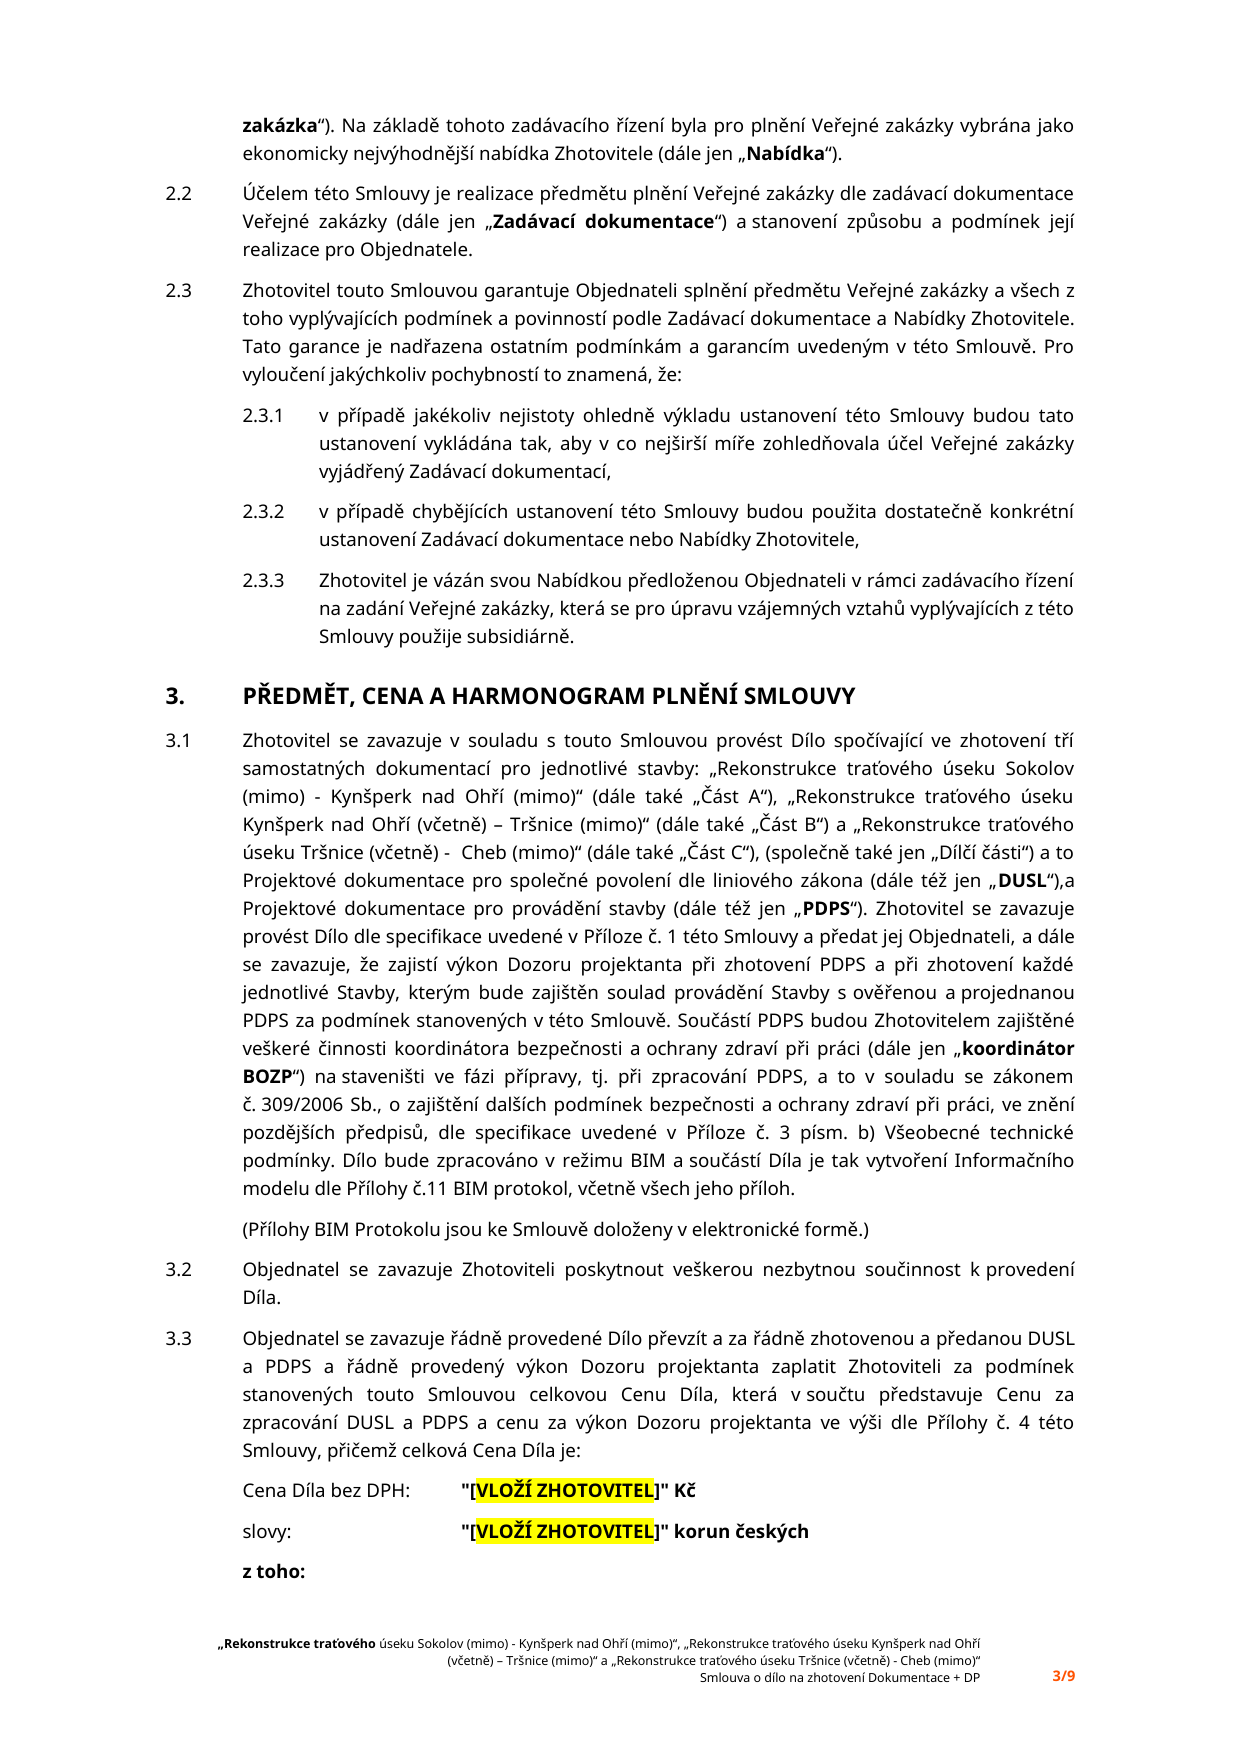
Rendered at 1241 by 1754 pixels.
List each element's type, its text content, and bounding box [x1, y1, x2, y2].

text slovy: "[VLOŽÍ ZHOTOVITEL]" korun českých [242, 1518, 476, 1544]
list (Přílohy BIM Protokolu jsou ke Smlouvě doloženy v elektronické formě.) [242, 1216, 1075, 1241]
text Zhotovitel se zavazuje v souladu s touto Smlouvou provést Dílo spočívající ve zhotovení tří samostatných dokumentací pro jednotlivé stavby: „Rekonstrukce traťového úseku Sokolov (mimo) - Kynšperk nad Ohří (mimo)“ (dále také „Část A“), „Rekonstrukce traťového úseku Kynšperk nad Ohří (včetně) – Tršnice (mimo)“ (dále také „Část B“) a „Rekonstrukce traťového úseku Tršnice (včetně) - Cheb (mimo)“ (dále také „Část C“), (společně také jen „Dílčí části“) a to Projektové dokumentace pro společné povolení dle liniového zákona (dále též jen „DUSL“),a Projektové dokumentace pro provádění stavby (dále též jen „PDPS“). Zhotovitel se zavazuje provést Dílo dle specifikace uvedené v Příloze č. 1 této Smlouvy a předat jej Objednateli, a dále se zavazuje, že zajistí výkon Dozoru projektanta při zhotovení PDPS a při zhotovení každé jednotlivé Stavby, kterým bude zajištěn soulad provádění Stavby s ověřenou a projednanou PDPS za podmínek stanovených v této Smlouvě. Součástí PDPS budou Zhotovitelem zajištěné veškeré činnosti koordinátora bezpečnosti a ochrany zdraví při práci (dále jen „koordinátor BOZP“) na staveništi ve fázi přípravy, tj. při zpracování PDPS, a to v souladu se zákonem č. 309/2006 Sb., o zajištění dalších podmínek bezpečnosti a ochrany zdraví při práci, ve znění pozdějších předpisů, dle specifikace uvedené v Příloze č. 3 písm. b) Všeobecné technické podmínky. Dílo bude zpracováno v režimu BIM a součástí Díla je tak vytvoření Informačního modelu dle Přílohy č.11 BIM protokol, včetně všech jeho příloh. [165, 727, 1075, 1201]
text Zhotovitel je vázán svou Nabídkou předloženou Objednateli v rámci zadávacího řízení na zadání Veřejné zakázky, která se pro úpravu vzájemných vztahů vyplývajících z této Smlouvy použije subsidiárně. [242, 567, 1075, 648]
text Účelem této Smlouvy je realizace předmětu plnění Veřejné zakázky dle zadávací dokumentace Veřejné zakázky (dále jen „Zadávací dokumentace“) a stanovení způsobu a podmínek její realizace pro Objednatele. [165, 181, 1075, 262]
text Cena Díla bez DPH: "[VLOŽÍ ZHOTOVITEL]" Kč [654, 1478, 1075, 1503]
text Objednatel se zavazuje Zhotoviteli poskytnout veškerou nezbytnou součinnost k provedení Díla. [165, 1256, 1075, 1310]
text z toho: [242, 1559, 1075, 1584]
text slovy: "[VLOŽÍ ZHOTOVITEL]" korun českých [654, 1518, 1075, 1544]
text Cena Díla bez DPH: "[VLOŽÍ ZHOTOVITEL]" Kč [242, 1478, 476, 1503]
text v případě chybějících ustanovení této Smlouvy budou použita dostatečně konkrétní ustanovení Zadávací dokumentace nebo Nabídky Zhotovitele, [242, 498, 1075, 552]
text Objednatel se zavazuje řádně provedené Dílo převzít a za řádně zhotovenou a předanou DUSL a PDPS a řádně provedený výkon Dozoru projektanta zaplatit Zhotoviteli za podmínek stanovených touto Smlouvou celkovou Cenu Díla, která v součtu představuje Cenu za zpracování DUSL a PDPS a cenu za výkon Dozoru projektanta ve výši dle Přílohy č. 4 této Smlouvy, přičemž celková Cena Díla je: [165, 1325, 1075, 1463]
text v případě jakékoliv nejistoty ohledně výkladu ustanovení této Smlouvy budou tato ustanovení vykládána tak, aby v co nejširší míře zohledňovala účel Veřejné zakázky vyjádřený Zadávací dokumentací, [242, 402, 1075, 483]
text PŘEDMĚT, CENA A HARMONOGRAM PLNĚNÍ SMLOUVY [165, 680, 1075, 711]
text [165, 112, 1075, 166]
text Zhotovitel touto Smlouvou garantuje Objednateli splnění předmětu Veřejné zakázky a všech z toho vyplývajících podmínek a povinností podle Zadávací dokumentace a Nabídky Zhotovitele. Tato garance je nadřazena ostatním podmínkám a garancím uvedeným v této Smlouvě. Pro vyloučení jakýchkoliv pochybností to znamená, že: [165, 277, 1075, 387]
